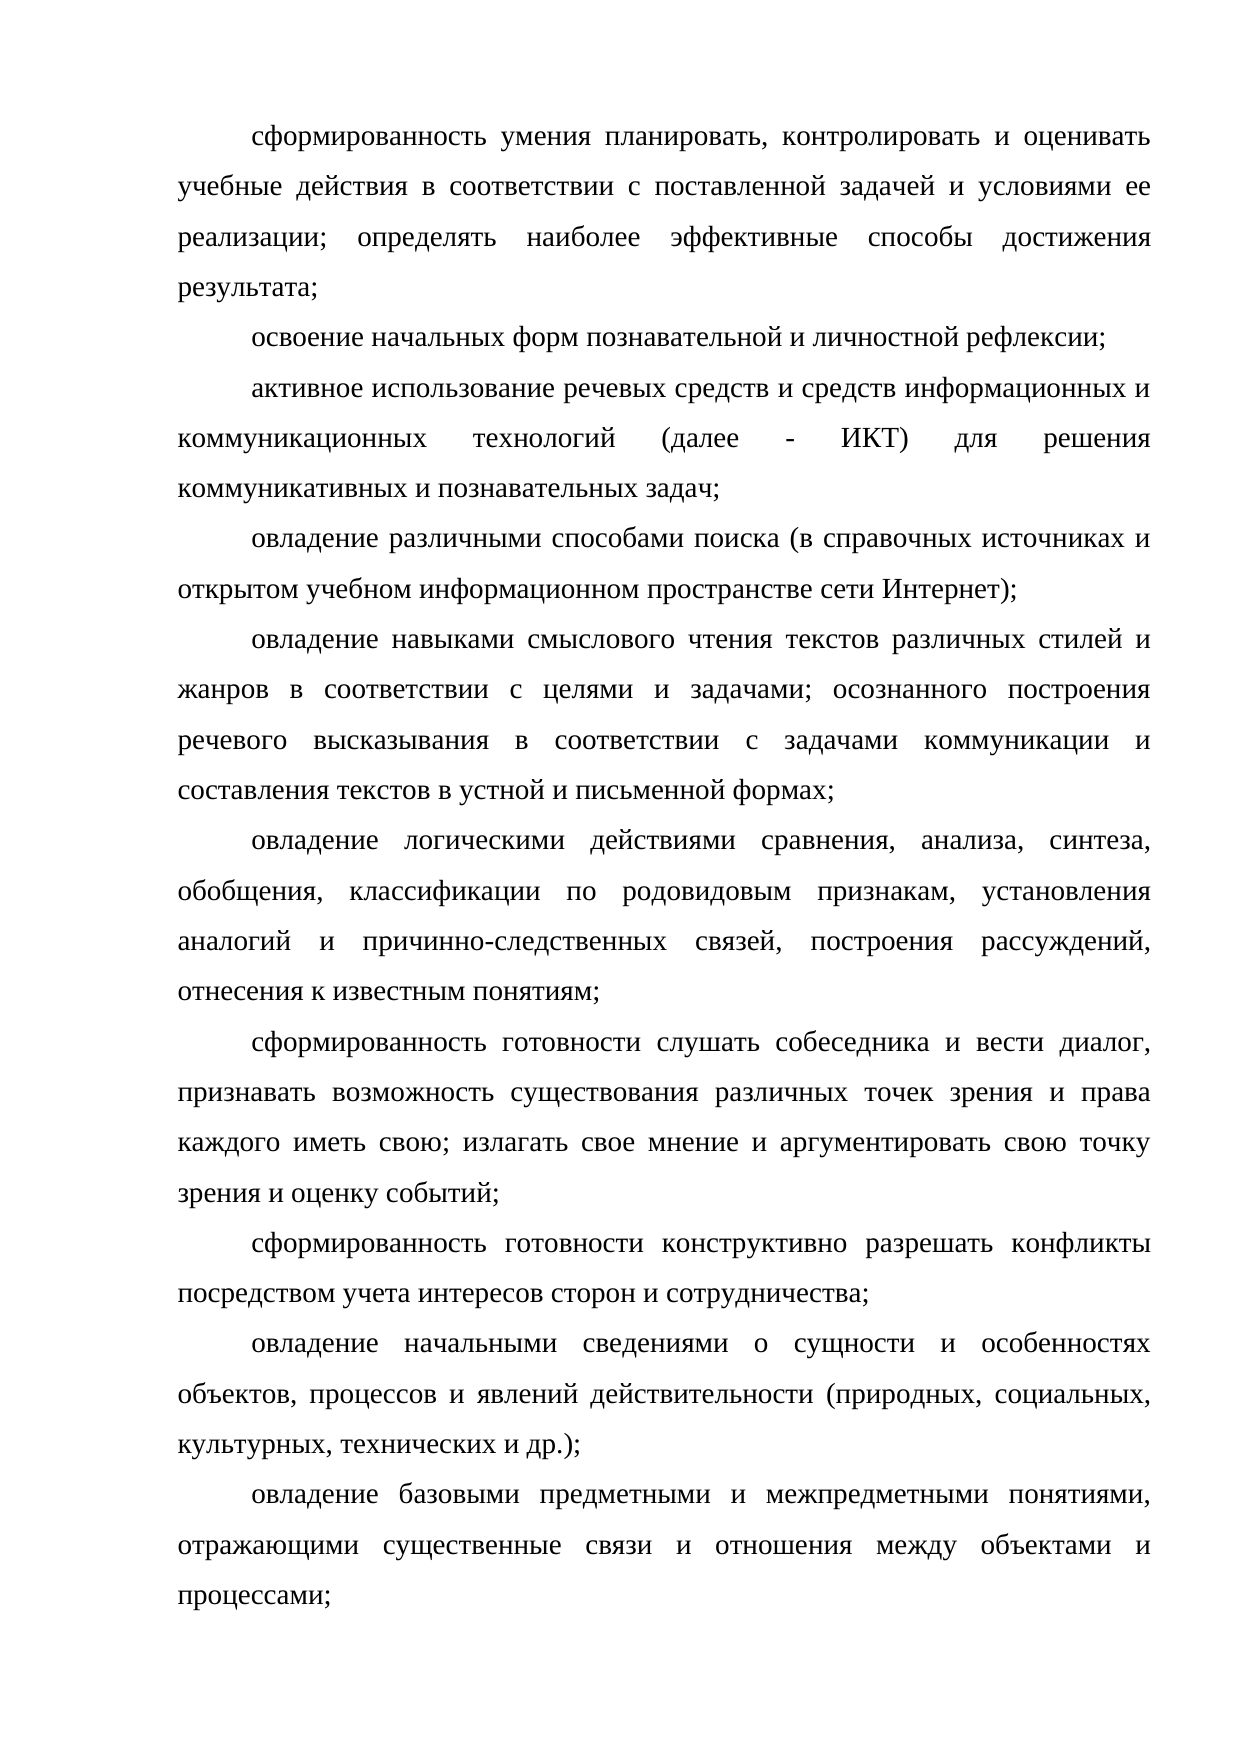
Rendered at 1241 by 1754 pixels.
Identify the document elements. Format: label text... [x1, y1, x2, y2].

text сформированность готовности слушать собеседника и вести диалог, признавать возможность существования различных точек зрения и права каждого иметь свою; излагать свое мнение и аргументировать свою точку зрения и оценку событий; [177, 1024, 1152, 1208]
text овладение навыками смыслового чтения текстов различных стилей и жанров в соответствии с целями и задачами; осознанного построения речевого высказывания в соответствии с задачами коммуникации и составления текстов в устной и письменной формах; [177, 621, 1152, 806]
text освоение начальных форм познавательной и личностной рефлексии; [177, 319, 1152, 353]
text сформированность умения планировать, контролировать и оценивать учебные действия в соответствии с поставленной задачей и условиями ее реализации; определять наиболее эффективные способы достижения результата; [177, 118, 1152, 303]
text активное использование речевых средств и средств информационных и коммуникационных технологий (далее - ИКТ) для решения коммуникативных и познавательных задач; [177, 370, 1152, 504]
text овладение базовыми предметными и межпредметными понятиями, отражающими существенные связи и отношения между объектами и процессами; [177, 1477, 1152, 1611]
text сформированность готовности конструктивно разрешать конфликты посредством учета интересов сторон и сотрудничества; [177, 1225, 1152, 1309]
text овладение логическими действиями сравнения, анализа, синтеза, обобщения, классификации по родовидовым признакам, установления аналогий и причинно-следственных связей, построения рассуждений, отнесения к известным понятиям; [177, 822, 1152, 1007]
text овладение различными способами поиска (в справочных источниках и открытом учебном информационном пространстве сети Интернет); [177, 521, 1152, 604]
text овладение начальными сведениями о сущности и особенностях объектов, процессов и явлений действительности (природных, социальных, культурных, технических и др.); [177, 1326, 1152, 1460]
